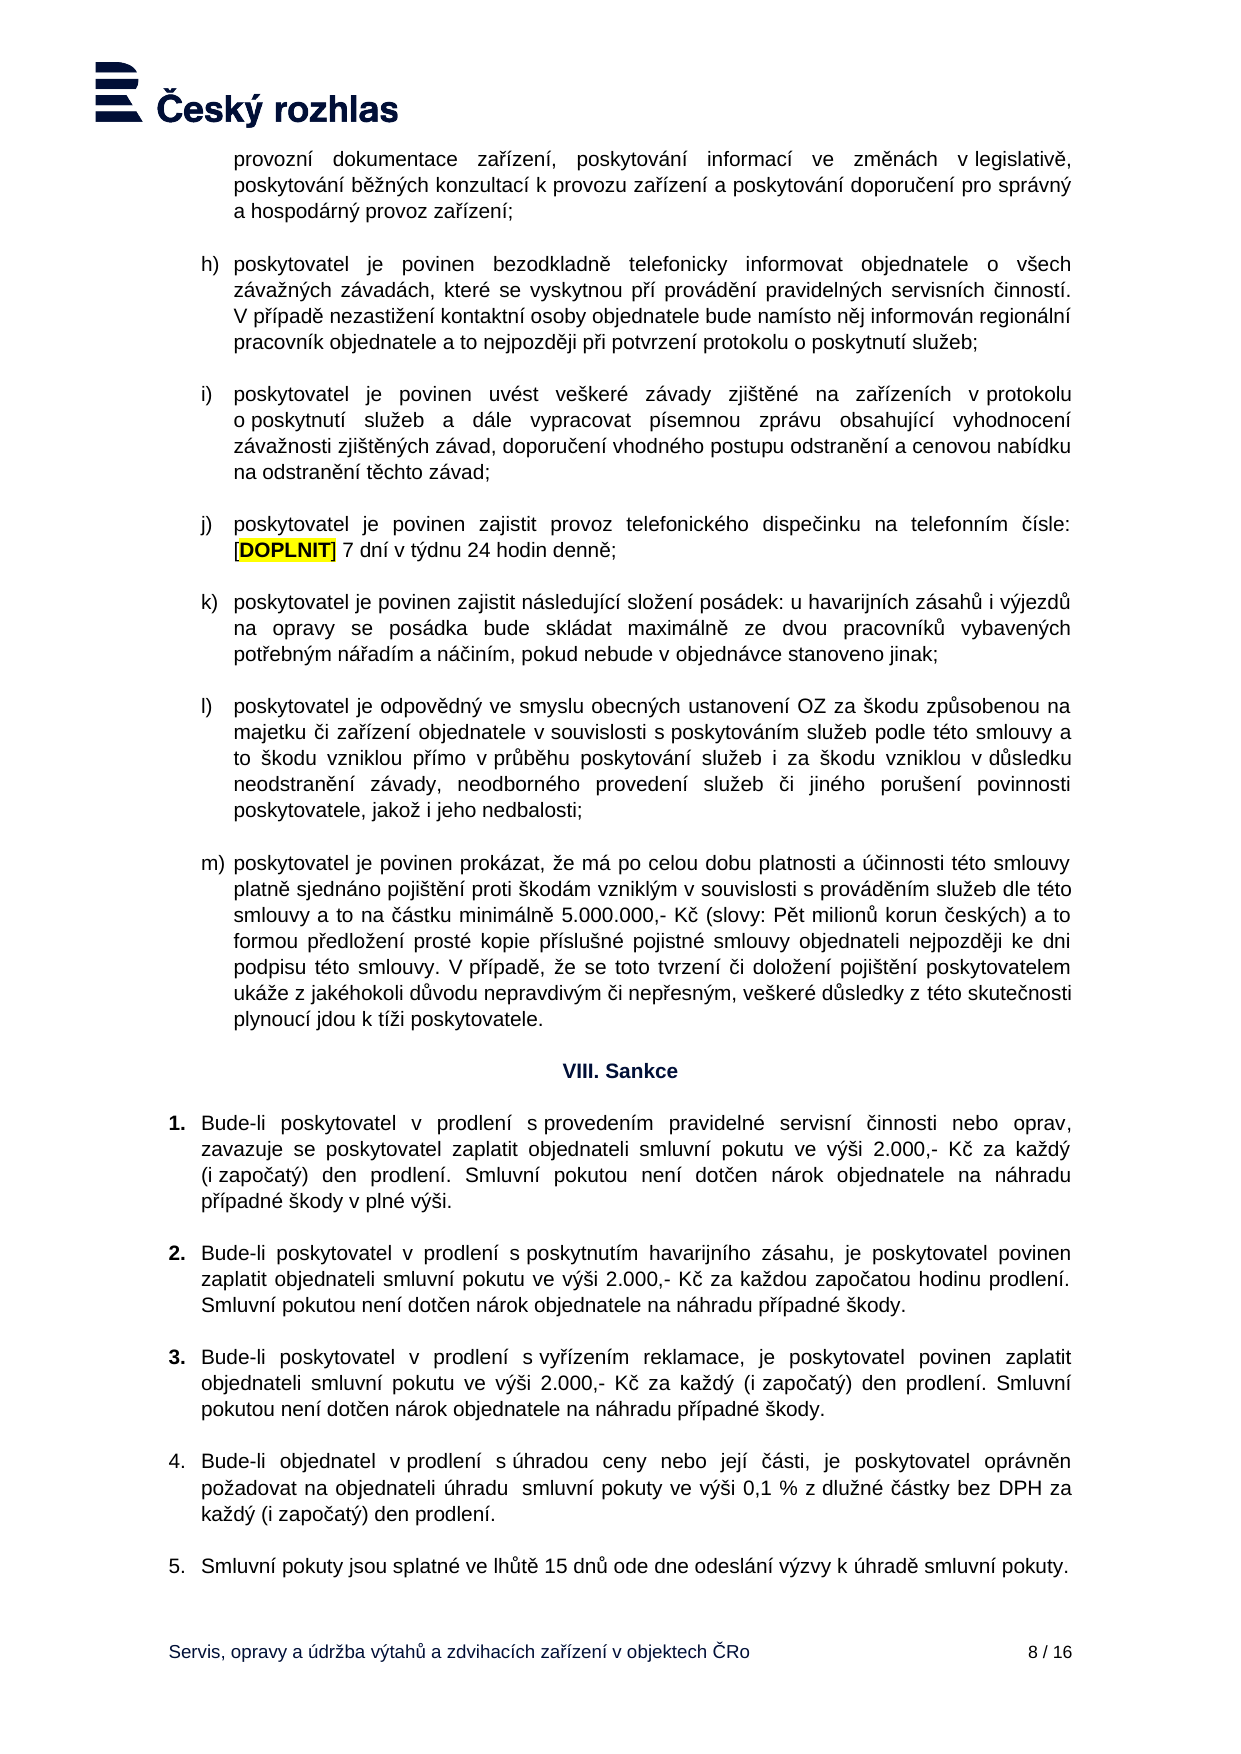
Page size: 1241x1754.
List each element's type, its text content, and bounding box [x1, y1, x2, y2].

subtitle Sankce [168, 1057, 1072, 1083]
list poskytovatel je povinen zajistit provoz telefonického dispečinku na telefonním čísle: [DOPLNIT] 7 dní v týdnu 24 hodin denně; [201, 511, 1072, 563]
list Smluvní pokuty jsou splatné ve lhůtě 15 dnů ode dne odeslání výzvy k úhradě smluvní pokuty. [168, 1552, 1072, 1578]
list poskytovatel je povinen prokázat, že má po celou dobu platnosti a účinnosti této smlouvy platně sjednáno pojištění proti škodám vzniklým v souvislosti s prováděním služeb dle této smlouvy a to na částku minimálně 5.000.000,- Kč (slovy: Pět milionů korun českých) a to formou předložení prosté kopie příslušné pojistné smlouvy objednateli nejpozději ke dni podpisu této smlouvy. V případě, že se toto tvrzení či doložení pojištění poskytovatelem ukáže z jakéhokoli důvodu nepravdivým či nepřesným, veškeré důsledky z této skutečnosti plynoucí jdou k tíži poskytovatele. [201, 849, 1072, 1031]
list poskytovatel je povinen bezodkladně telefonicky informovat objednatele o všech závažných závadách, které se vyskytnou pří provádění pravidelných servisních činností. V případě nezastižení kontaktní osoby objednatele bude namísto něj informován regionální pracovník objednatele a to nejpozději při potvrzení protokolu o poskytnutí služeb; [201, 250, 1072, 354]
list Bude-li objednatel v prodlení s úhradou ceny nebo její části, je poskytovatel oprávněn požadovat na objednateli úhradu smluvní pokuty ve výši 0,1 % z dlužné částky bez DPH za každý (i započatý) den prodlení. [168, 1448, 1072, 1526]
list Bude-li poskytovatel v prodlení s provedením pravidelné servisní činnosti nebo oprav, zavazuje se poskytovatel zaplatit objednateli smluvní pokutu ve výši 2.000,- Kč za každý (i započatý) den prodlení. Smluvní pokutou není dotčen nárok objednatele na náhradu případné škody v plné výši. [168, 1109, 1072, 1214]
list poskytovatel je povinen zajistit následující složení posádek: u havarijních zásahů i výjezdů na opravy se posádka bude skládat maximálně ze dvou pracovníků vybavených potřebným nářadím a náčiním, pokud nebude v objednávce stanoveno jinak; [201, 589, 1072, 667]
list poskytovatel je odpovědný ve smyslu obecných ustanovení OZ za škodu způsobenou na majetku či zařízení objednatele v souvislosti s poskytováním služeb podle této smlouvy a to škodu vzniklou přímo v průběhu poskytování služeb i za škodu vzniklou v důsledku neodstranění závady, neodborného provedení služeb či jiného porušení povinnosti poskytovatele, jakož i jeho nedbalosti; [201, 693, 1072, 823]
picture [95, 62, 398, 128]
list poskytovatel je povinen uvést veškeré závady zjištěné na zařízeních v protokolu o poskytnutí služeb a dále vypracovat písemnou zprávu obsahující vyhodnocení závažnosti zjištěných závad, doporučení vhodného postupu odstranění a cenovou nabídku na odstranění těchto závad; [201, 380, 1072, 484]
list Bude-li poskytovatel v prodlení s poskytnutím havarijního zásahu, je poskytovatel povinen zaplatit objednateli smluvní pokutu ve výši 2.000,- Kč za každou započatou hodinu prodlení. Smluvní pokutou není dotčen nárok objednatele na náhradu případné škody. [168, 1240, 1072, 1318]
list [201, 146, 1072, 224]
list Bude-li poskytovatel v prodlení s vyřízením reklamace, je poskytovatel povinen zaplatit objednateli smluvní pokutu ve výši 2.000,- Kč za každý (i započatý) den prodlení. Smluvní pokutou není dotčen nárok objednatele na náhradu případné škody. [168, 1344, 1072, 1422]
